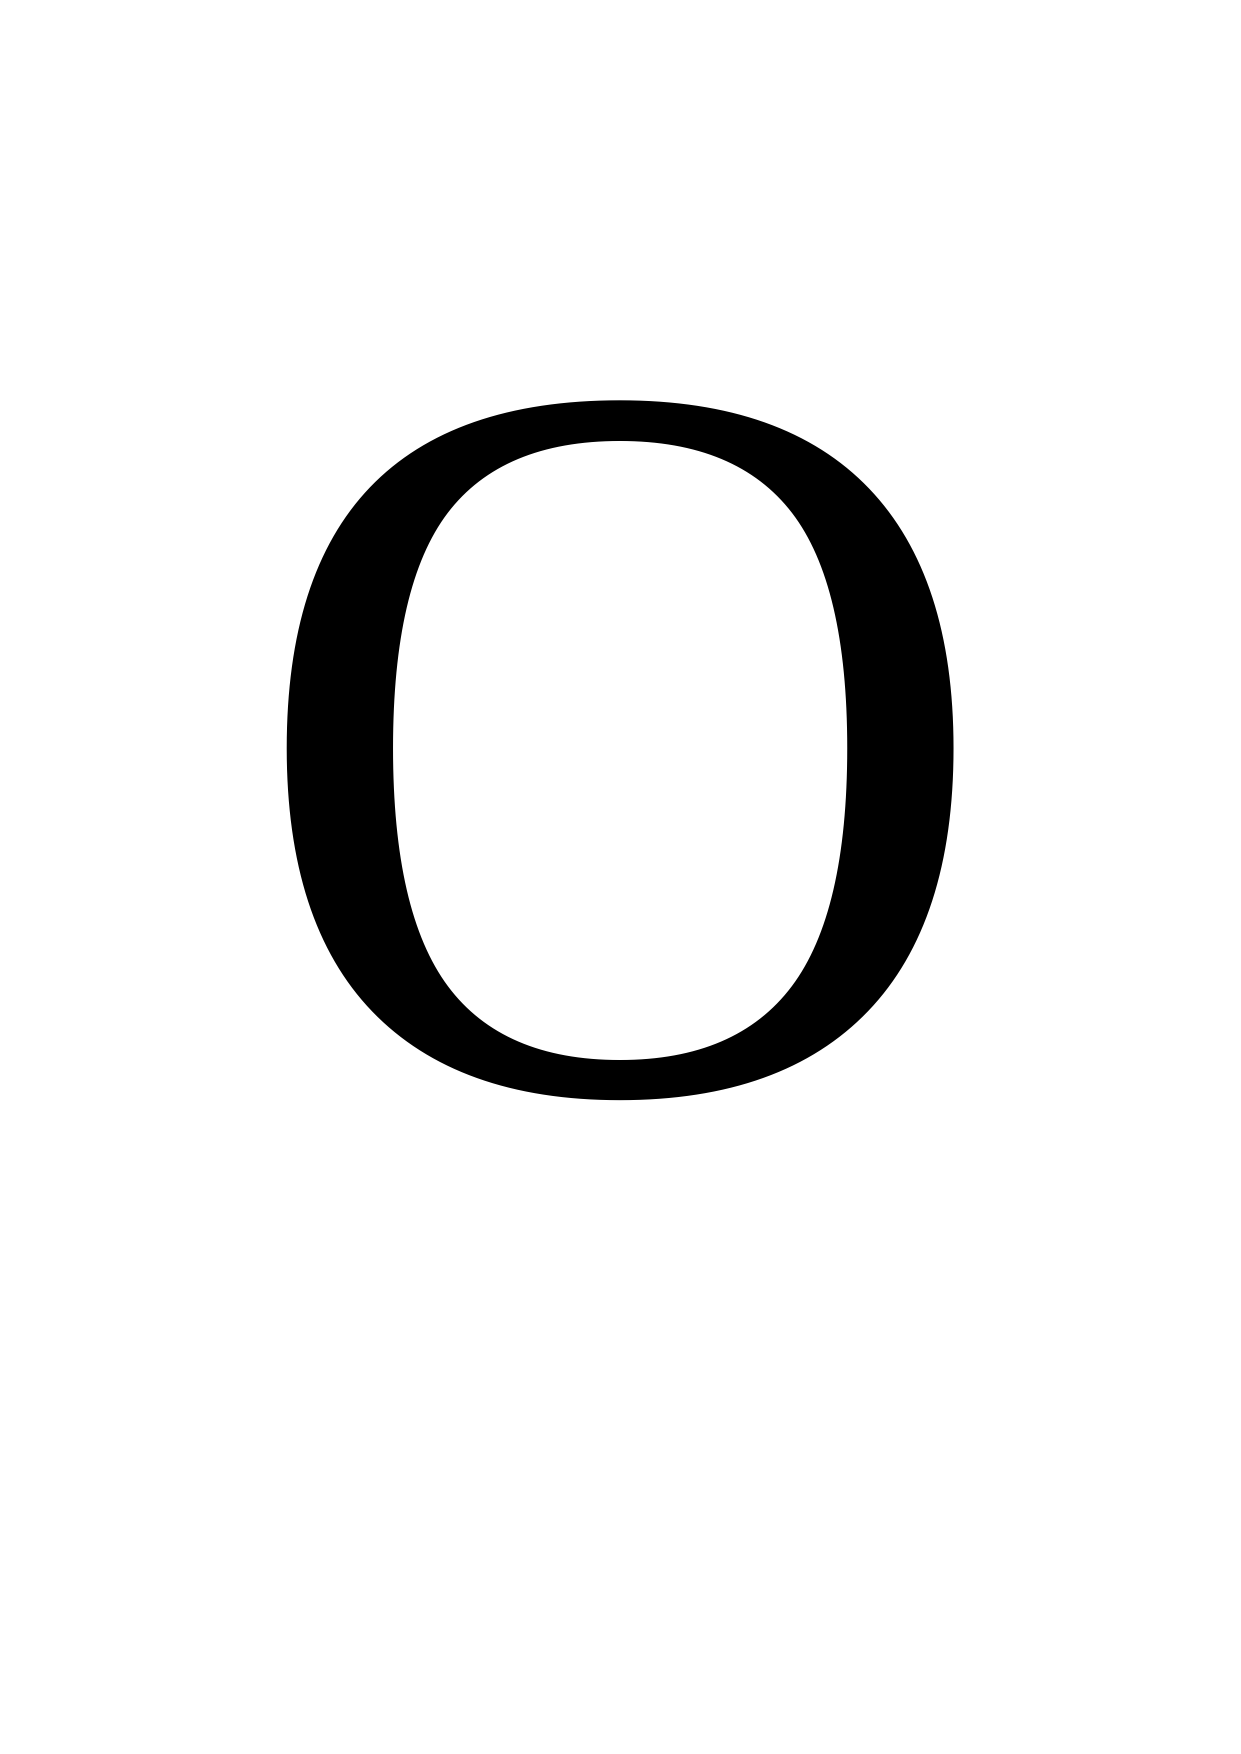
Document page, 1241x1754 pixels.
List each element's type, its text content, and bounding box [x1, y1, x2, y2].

text О [118, 118, 1122, 1316]
